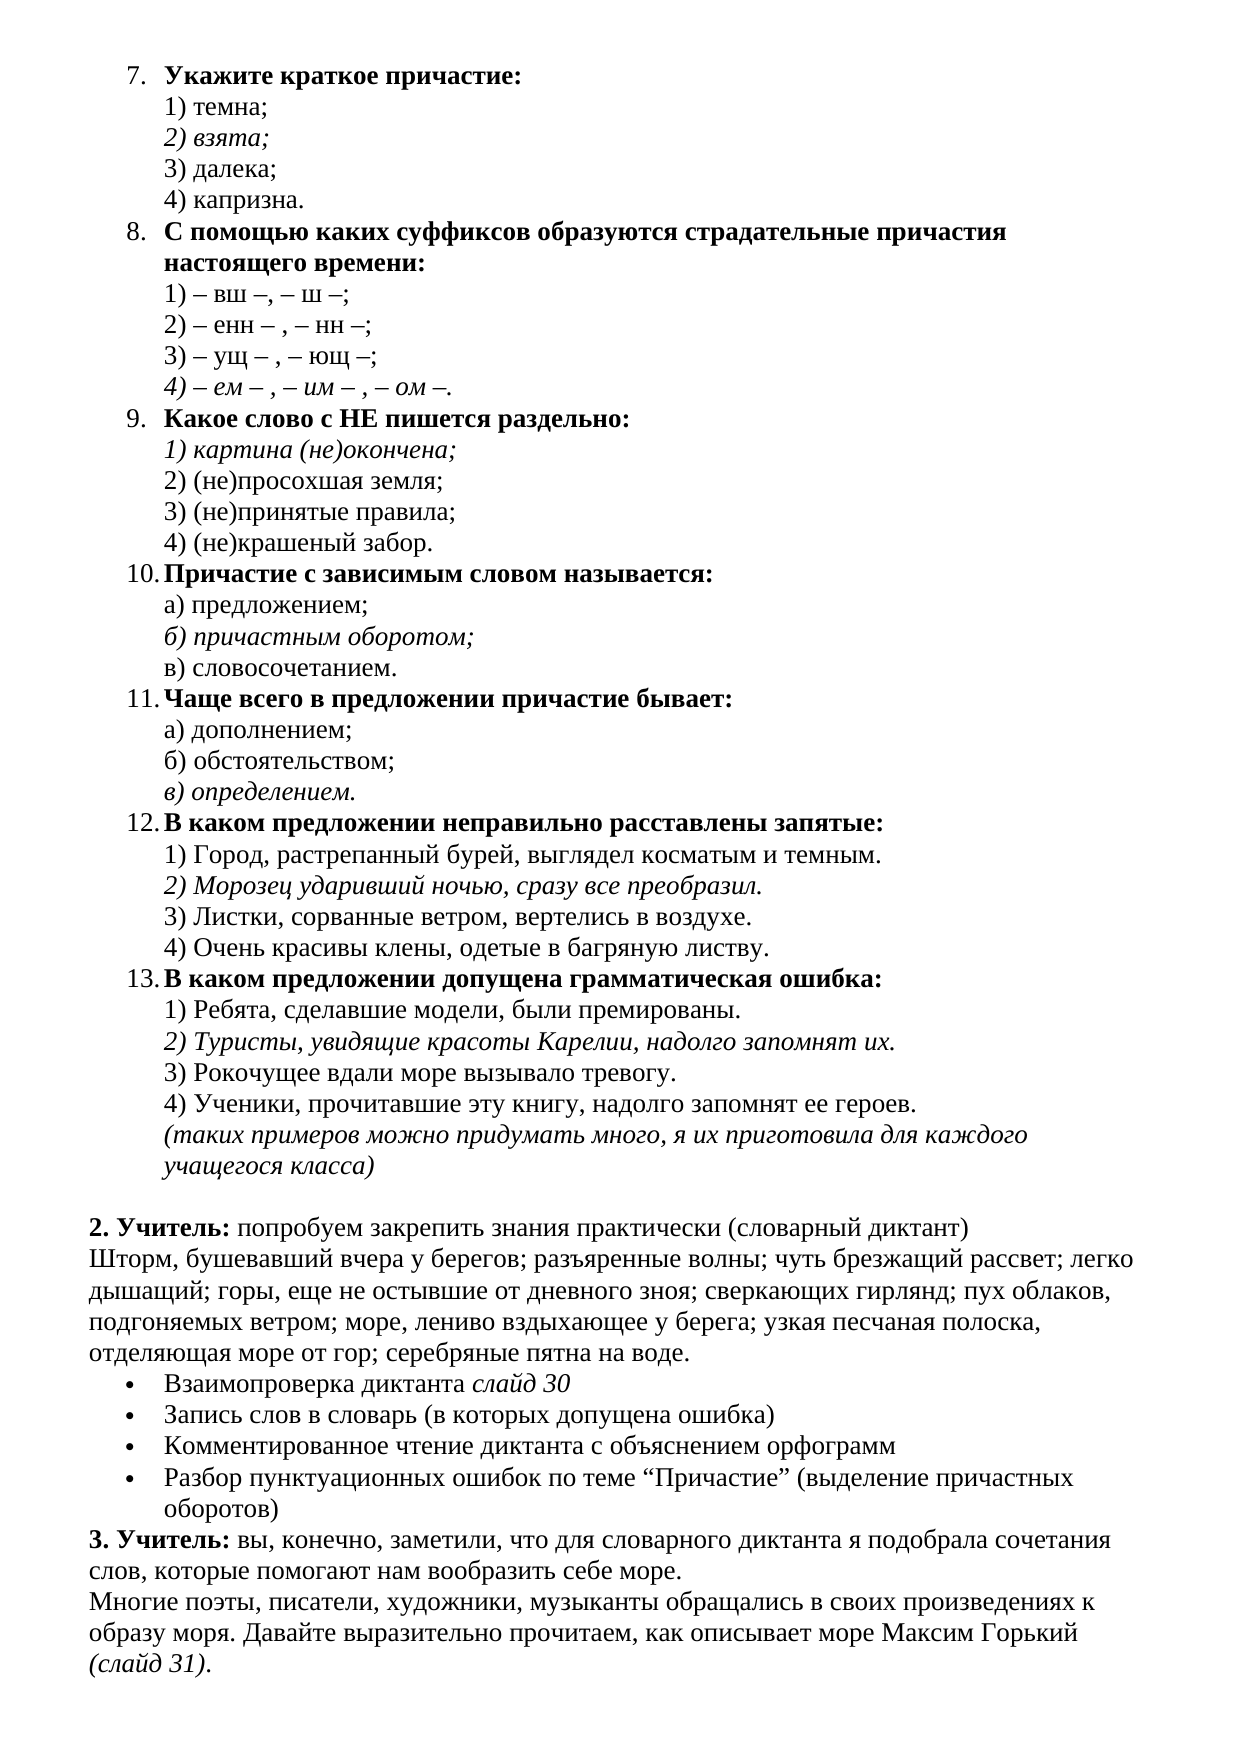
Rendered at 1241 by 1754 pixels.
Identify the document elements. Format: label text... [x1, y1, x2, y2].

list Чаще всего в предложении причастие бывает: а) дополнением; б) обстоятельством; в) определением. [126, 682, 1152, 807]
list Какое слово с НЕ пишется раздельно: 1) картина (не)окончена; 2) (не)просохшая земля; 3) (не)принятые правила; 4) (не)крашеный забор. [126, 402, 1152, 557]
list Комментированное чтение диктанта с объяснением орфограмм [126, 1429, 1152, 1461]
text 3. Учитель: вы, конечно, заметили, что для словарного диктанта я подобрала сочетания слов, которые помогают нам вообразить себе море. [89, 1523, 1152, 1585]
list В каком предложении допущена грамматическая ошибка: 1) Ребята, сделавшие модели, были премированы. 2) Туристы, увидящие красоты Карелии, надолго запомнят их. 3) Рокочущее вдали море вызывало тревогу. 4) Ученики, прочитавшие эту книгу, надолго запомнят ее героев. (таких примеров можно придумать много, я их приготовила для каждого учащегося класса) [126, 962, 1152, 1211]
list Причастие с зависимым словом называется: а) предложением; б) причастным оборотом; в) словосочетанием. [126, 557, 1152, 682]
list С помощью каких суффиксов образуются страдательные причастия настоящего времени: 1) – вш –, – ш –; 2) – енн – , – нн –; 3) – ущ – , – ющ –; 4) – ем – , – им – , – ом –. [126, 215, 1152, 402]
list Разбор пунктуационных ошибок по теме “Причастие” (выделение причастных оборотов) [126, 1461, 1152, 1523]
text 2. Учитель: попробуем закрепить знания практически (словарный диктант) [89, 1211, 1152, 1243]
text Шторм, бушевавший вчера у берегов; разъяренные волны; чуть брезжащий рассвет; легко дышащий; горы, еще не остывшие от дневного зноя; сверкающих гирлянд; пух облаков, подгоняемых ветром; море, лениво вздыхающее у берега; узкая песчаная полоска, отделяющая море от гор; серебряные пятна на воде. [89, 1243, 1152, 1367]
list Укажите краткое причастие: 1) темна; 2) взята; 3) далека; 4) капризна. [126, 59, 1152, 215]
list Взаимопроверка диктанта слайд 30 [126, 1367, 1152, 1398]
text Многие поэты, писатели, художники, музыканты обращались в своих произведениях к образу моря. Давайте выразительно прочитаем, как описывает море Максим Горький (слайд 31). [89, 1585, 1152, 1679]
list Запись слов в словарь (в которых допущена ошибка) [126, 1398, 1152, 1429]
list В каком предложении неправильно расставлены запятые: 1) Город, растрепанный бурей, выглядел косматым и темным. 2) Морозец ударивший ночью, сразу все преобразил. 3) Листки, сорванные ветром, вертелись в воздухе. 4) Очень красивы клены, одетые в багряную листву. [126, 807, 1152, 962]
